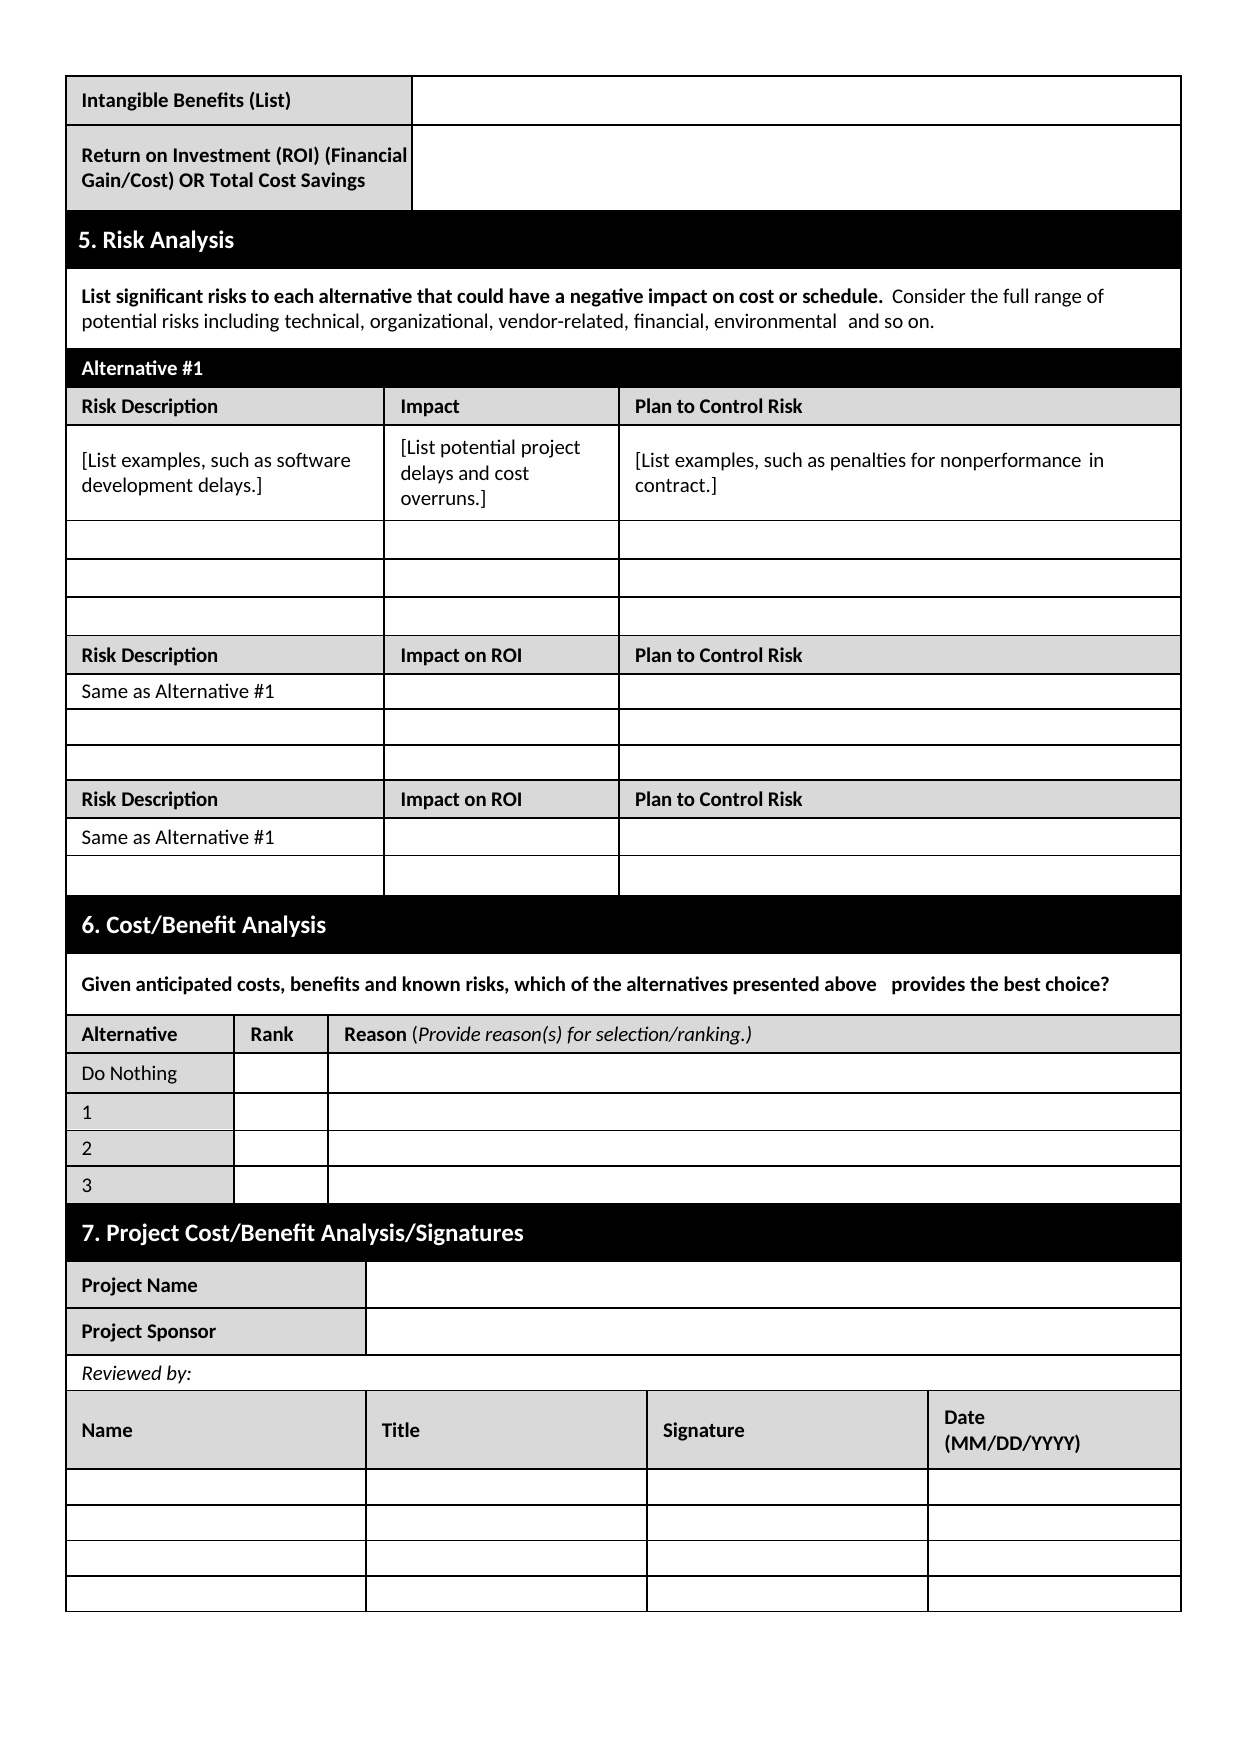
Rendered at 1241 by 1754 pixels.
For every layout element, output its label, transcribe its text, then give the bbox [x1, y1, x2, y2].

table_cell [929, 1541, 1180, 1575]
table_cell [648, 1577, 927, 1611]
table_cell Project Sponsor [67, 1309, 365, 1354]
table_cell [367, 1541, 646, 1575]
table_cell Risk Description [67, 388, 383, 424]
table_cell [329, 1094, 1180, 1129]
table_cell [367, 1577, 646, 1611]
table_cell [367, 1262, 1180, 1307]
table_cell [67, 856, 383, 895]
table_cell [67, 521, 383, 558]
table_cell [620, 560, 1180, 596]
table_cell [235, 1054, 327, 1092]
table_cell [413, 126, 1180, 210]
table_cell [235, 1094, 327, 1129]
table_cell [385, 675, 618, 708]
table_cell [367, 1506, 646, 1539]
table_cell Same as Alternative #1 [67, 675, 383, 708]
table_cell Plan to Control Risk [620, 388, 1180, 424]
table_cell [67, 1541, 365, 1575]
table_cell [List potential project delays and cost overruns.] [385, 426, 618, 519]
table_cell [67, 598, 383, 634]
table_cell Plan to Control Risk [620, 781, 1180, 817]
table_cell [385, 746, 618, 779]
table_cell [648, 1541, 927, 1575]
table_cell [329, 1054, 1180, 1092]
table_cell [List examples, such as software development delays.] [67, 426, 383, 519]
table_cell [620, 598, 1180, 634]
table_cell Given anticipated costs, benefits and known risks, which of the alternatives presented above provides the best choice? [67, 954, 1180, 1014]
table_cell [620, 521, 1180, 558]
table_cell [67, 746, 383, 779]
table_cell [620, 710, 1180, 744]
table_cell Rank [235, 1016, 327, 1052]
table_cell [620, 675, 1180, 708]
table_cell [385, 560, 618, 596]
table_cell [235, 1167, 327, 1203]
table_cell [648, 1470, 927, 1504]
table_cell Signature [648, 1391, 927, 1468]
table_cell Plan to Control Risk [620, 636, 1180, 673]
table_cell 3 [67, 1167, 233, 1203]
table_cell Impact [385, 388, 618, 424]
table_cell 1 [67, 1094, 233, 1129]
table_cell [385, 598, 618, 634]
table_cell [929, 1470, 1180, 1504]
table_cell Impact on ROI [385, 781, 618, 817]
table_cell Risk Description [67, 636, 383, 673]
table_cell [929, 1506, 1180, 1539]
table_cell [67, 1506, 365, 1539]
table_cell [List examples, such as penalties for nonperformance in contract.] [620, 426, 1180, 519]
table_cell 5. Risk Analysis [67, 212, 1180, 267]
table_cell [329, 1167, 1180, 1203]
table_cell [235, 1131, 327, 1165]
table_cell [620, 856, 1180, 895]
table_cell 2 [67, 1131, 233, 1165]
table_cell Name [67, 1391, 365, 1468]
table_cell [367, 1470, 646, 1504]
table_cell [367, 1309, 1180, 1354]
table_cell Title [367, 1391, 646, 1468]
table_cell [385, 819, 618, 854]
table_cell [648, 1506, 927, 1539]
table_cell [385, 856, 618, 895]
table_cell Impact on ROI [385, 636, 618, 673]
table_cell [385, 710, 618, 744]
table_cell Alternative #1 [67, 350, 1180, 386]
table_cell List significant risks to each alternative that could have a negative impact on cost or schedule. Consider the full range of potential risks including technical, organizational, vendor-related, financial, environmental and so on. [67, 269, 1180, 348]
table_cell [67, 1470, 365, 1504]
table_cell [620, 746, 1180, 779]
table_cell [67, 1577, 365, 1611]
table_cell [929, 1577, 1180, 1611]
table_cell Reviewed by: [67, 1356, 1180, 1389]
table_cell Intangible Benefits (List) [67, 77, 411, 124]
table_cell Project Name [67, 1262, 365, 1307]
table_cell 6. Cost/Benefit Analysis [67, 897, 1180, 952]
table_cell Do Nothing [67, 1054, 233, 1092]
table_cell Alternative [67, 1016, 233, 1052]
table_cell [413, 77, 1180, 124]
table_cell [329, 1131, 1180, 1165]
table_cell Return on Investment (ROI) (Financial Gain/Cost) OR Total Cost Savings [67, 126, 411, 210]
table_cell [67, 560, 383, 596]
table_cell Risk Description [67, 781, 383, 817]
table_cell [385, 521, 618, 558]
table_cell [620, 819, 1180, 854]
table_cell Date (MM/DD/YYYY) [929, 1391, 1180, 1468]
table_cell 7. Project Cost/Benefit Analysis/Signatures [67, 1205, 1180, 1260]
table_cell Reason (Provide reason(s) for selection/ranking.) [329, 1016, 1180, 1052]
table_cell Same as Alternative #1 [67, 819, 383, 854]
table_cell [67, 710, 383, 744]
